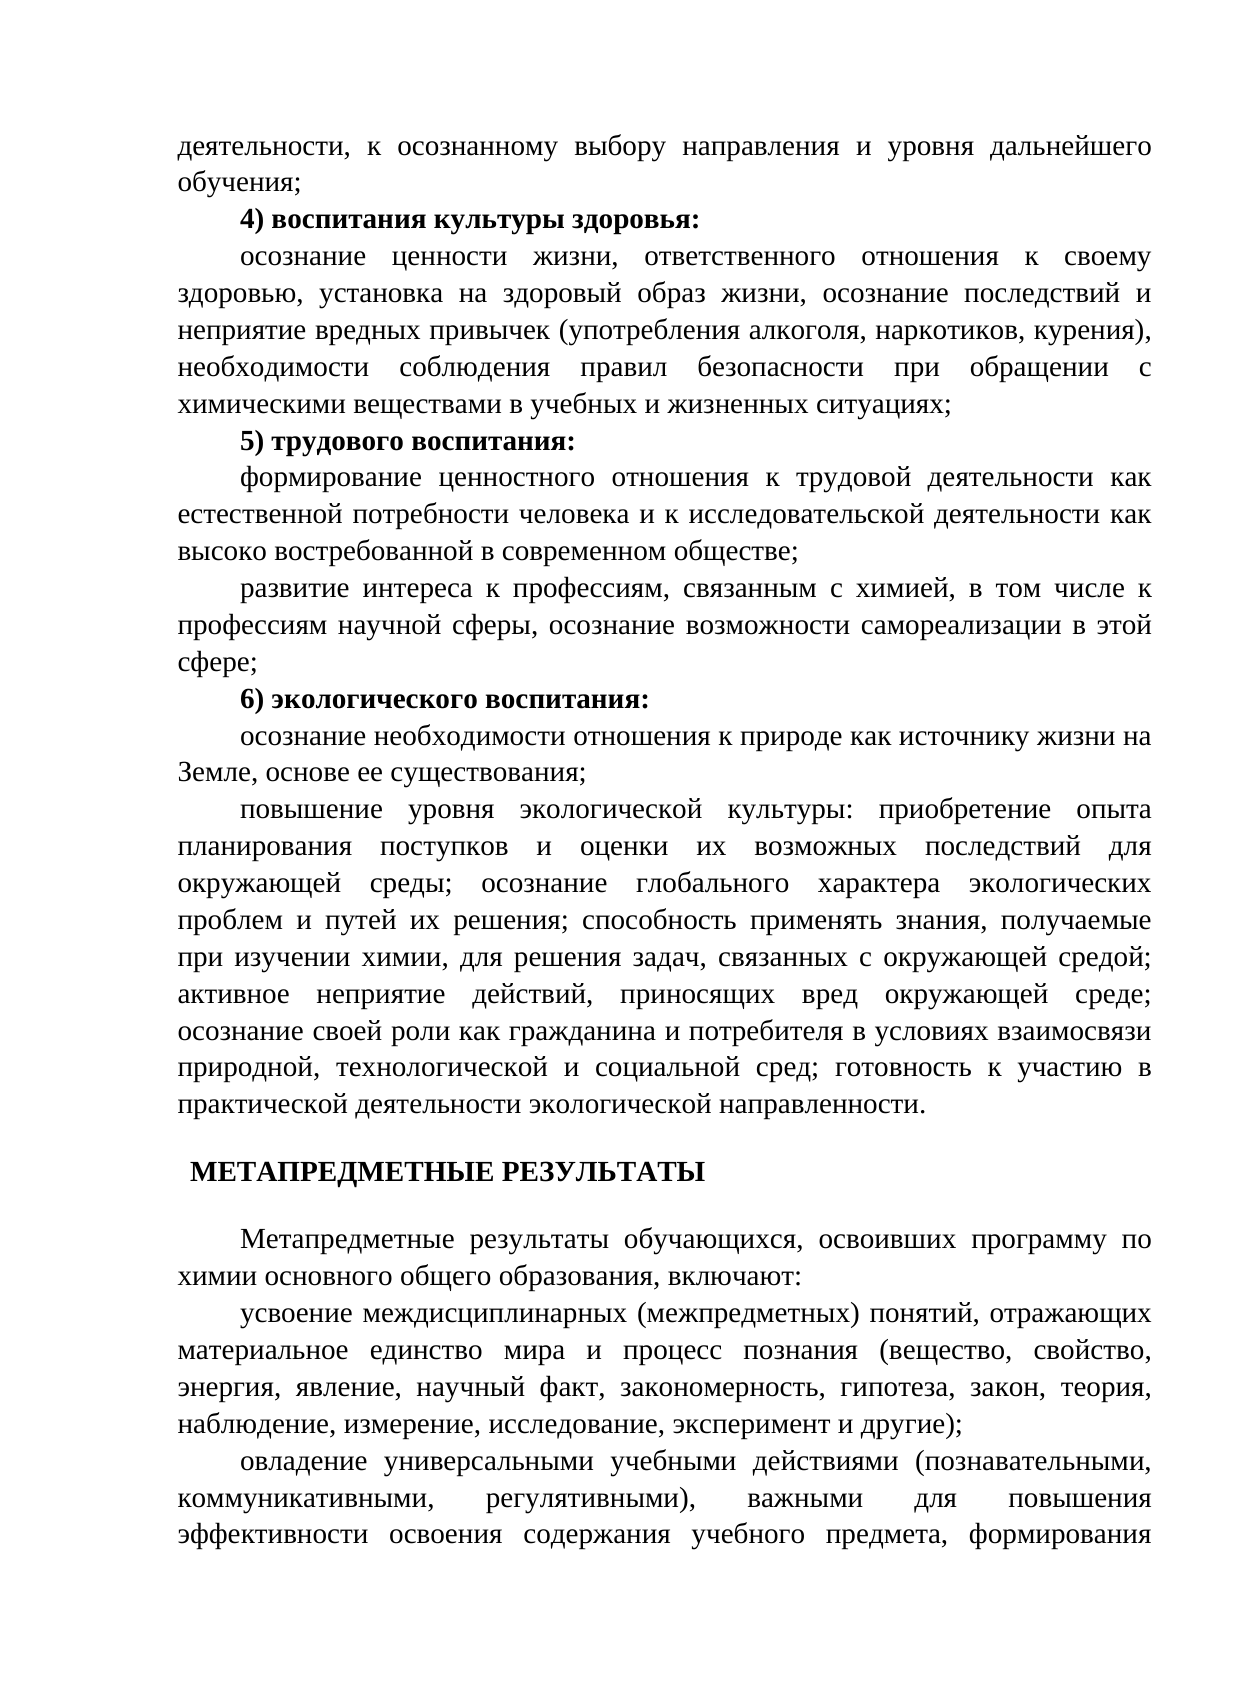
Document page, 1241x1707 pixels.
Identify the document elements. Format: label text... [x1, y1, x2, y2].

text 4) воспитания культуры здоровья: [177, 201, 1152, 235]
text развитие интереса к профессиям, связанным с химией, в том числе к профессиям научной сферы, осознание возможности самореализации в этой сфере; [177, 570, 1152, 677]
text формирование ценностного отношения к трудовой деятельности как естественной потребности человека и к исследовательской деятельности как высоко востребованной в современном обществе; [177, 459, 1152, 567]
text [177, 128, 1152, 198]
text МЕТАПРЕДМЕТНЫЕ РЕЗУЛЬТАТЫ [190, 1154, 1152, 1188]
text 6) экологического воспитания: [177, 681, 1152, 714]
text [177, 1443, 1152, 1550]
text повышение уровня экологической культуры: приобретение опыта планирования поступков и оценки их возможных последствий для окружающей среды; осознание глобального характера экологических проблем и путей их решения; способность применять знания, получаемые при изучении химии, для решения задач, связанных с окружающей средой; активное неприятие действий, приносящих вред окружающей среде; осознание своей роли как гражданина и потребителя в условиях взаимосвязи природной, технологической и социальной сред; готовность к участию в практической деятельности экологической направленности. [177, 791, 1152, 1120]
text осознание ценности жизни, ответственного отношения к своему здоровью, установка на здоровый образ жизни, осознание последствий и неприятие вредных привычек (употребления алкоголя, наркотиков, курения), необходимости соблюдения правил безопасности при обращении с химическими веществами в учебных и жизненных ситуациях; [177, 238, 1152, 419]
text усвоение междисциплинарных (межпредметных) понятий, отражающих материальное единство мира и процесс познания (вещество, свойство, энергия, явление, научный факт, закономерность, гипотеза, закон, теория, наблюдение, измерение, исследование, эксперимент и другие); [177, 1295, 1152, 1439]
text осознание необходимости отношения к природе как источнику жизни на Земле, основе ее существования; [177, 718, 1152, 788]
text Метапредметные результаты обучающихся, освоивших программу по химии основного общего образования, включают: [177, 1222, 1152, 1292]
text 5) трудового воспитания: [177, 423, 1152, 456]
